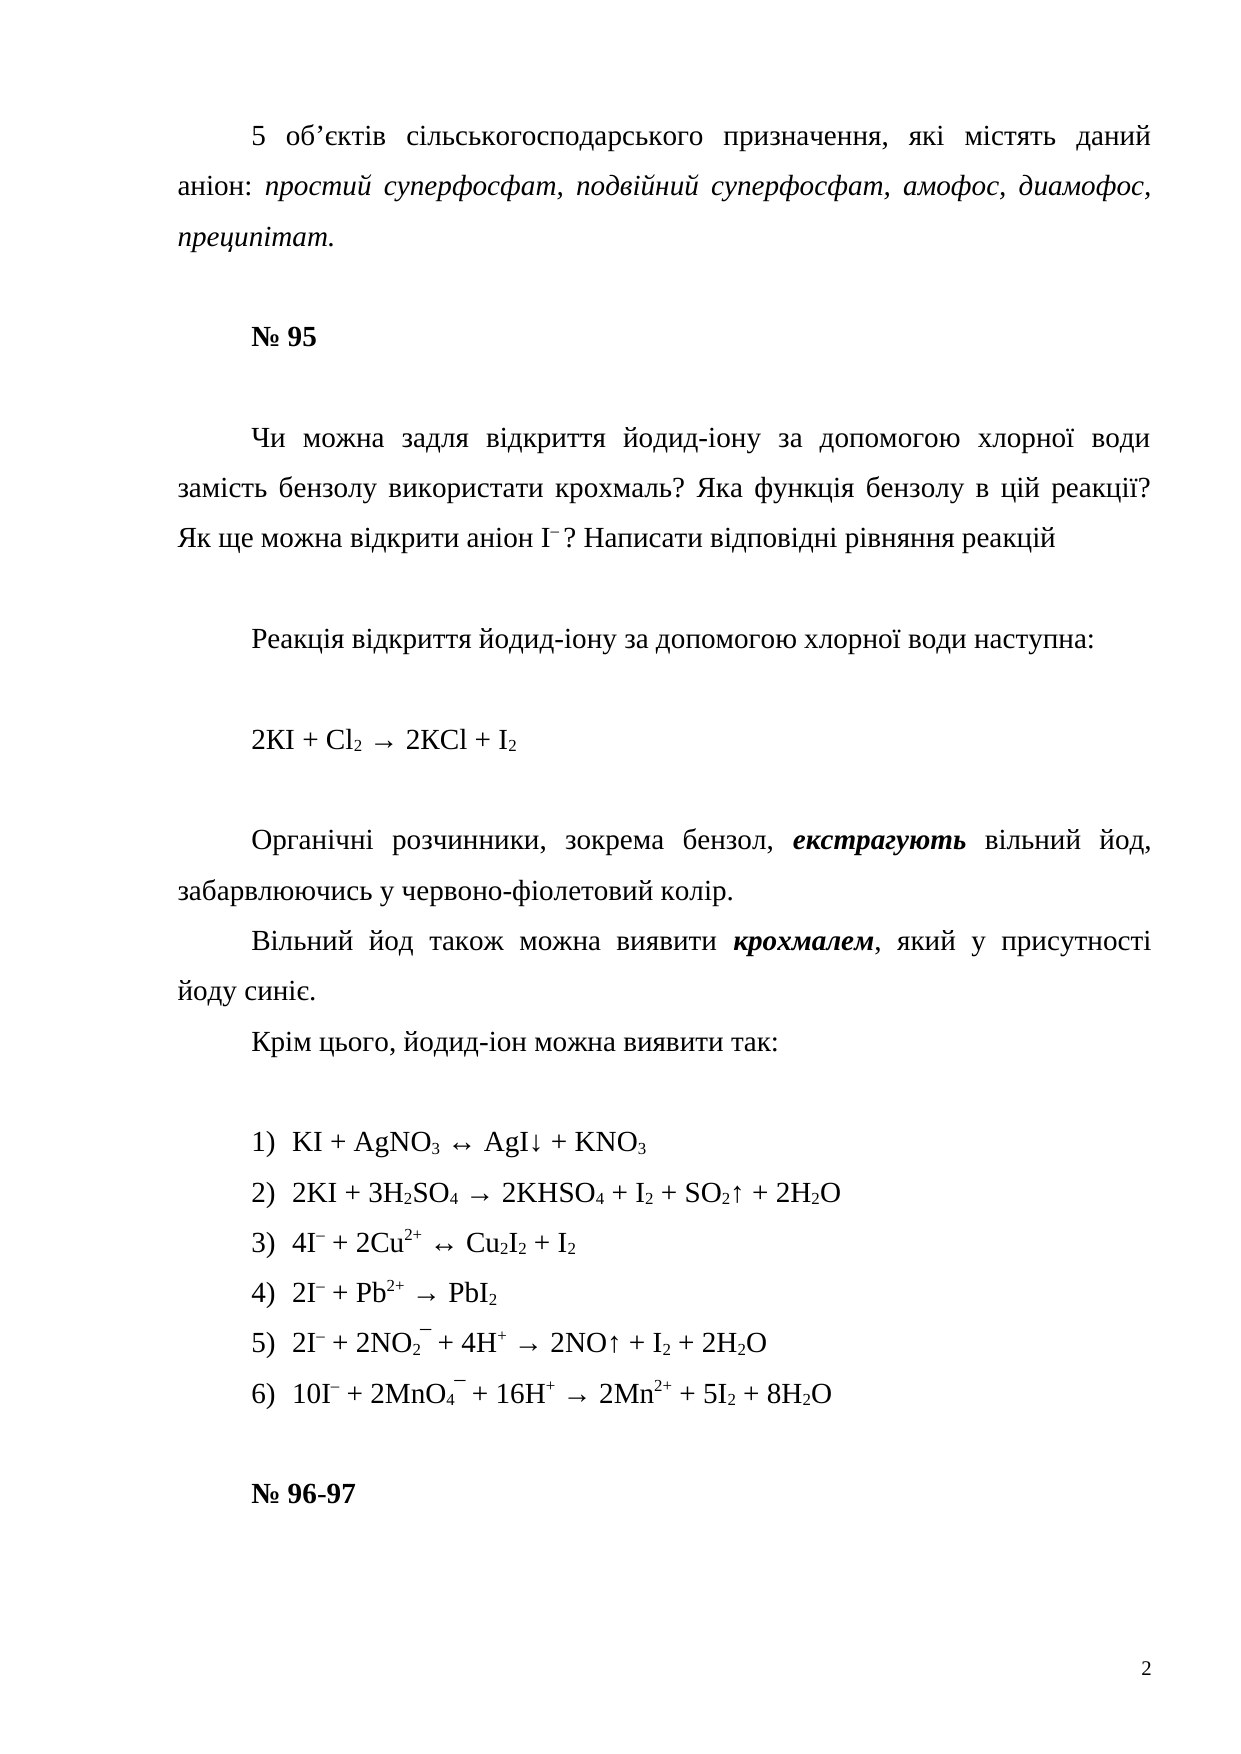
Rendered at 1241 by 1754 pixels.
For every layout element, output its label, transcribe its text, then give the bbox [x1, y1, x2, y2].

list 2I– + 2NO2‾ + 4H+ → 2NO↑ + I2 + 2H2O [177, 1326, 1152, 1359]
text 5 об’єктів сільськогосподарського призначення, які містять даний аніон: простий суперфосфат, подвійний суперфосфат, амофос, диамофос, преципітат. [177, 118, 1152, 252]
list 10I– + 2MnO4‾ + 16H+ → 2Mn2+ + 5I2 + 8H2O [177, 1376, 1152, 1409]
text Чи можна задля відкриття йодид-іону за допомогою хлорної води замість бензолу використати крохмаль? Яка функція бензолу в цій реакції? Як ще можна відкрити аніон І– ? Написати відповідні рівняння реакцій [177, 420, 1152, 554]
list 4I– + 2Cu2+ ↔ Cu2I2 + I2 [177, 1225, 1152, 1258]
text 2КІ + Cl2 → 2КCl + I2 [177, 722, 1152, 755]
list 2I– + Pb2+ → PbI2 [177, 1275, 1152, 1309]
text Крім цього, йодид-іон можна виявити так: [177, 1024, 1152, 1057]
text № 96-97 [177, 1477, 1152, 1510]
text Реакція відкриття йодид-іону за допомогою хлорної води наступна: [177, 621, 1152, 655]
text № 95 [177, 319, 1152, 353]
list 2KI + 3H2SO4 → 2KHSO4 + I2 + SO2↑ + 2H2O [177, 1175, 1152, 1208]
list KI + AgNO3 ↔ AgI↓ + KNO3 [177, 1124, 1152, 1158]
text Органічні розчинники, зокрема бензол, екстрагують вільний йод, забарвлюючись у червоно-фіолетовий колір. [177, 822, 1152, 906]
text Вільний йод також можна виявити крохмалем, який у присутності йоду синіє. [177, 923, 1152, 1007]
